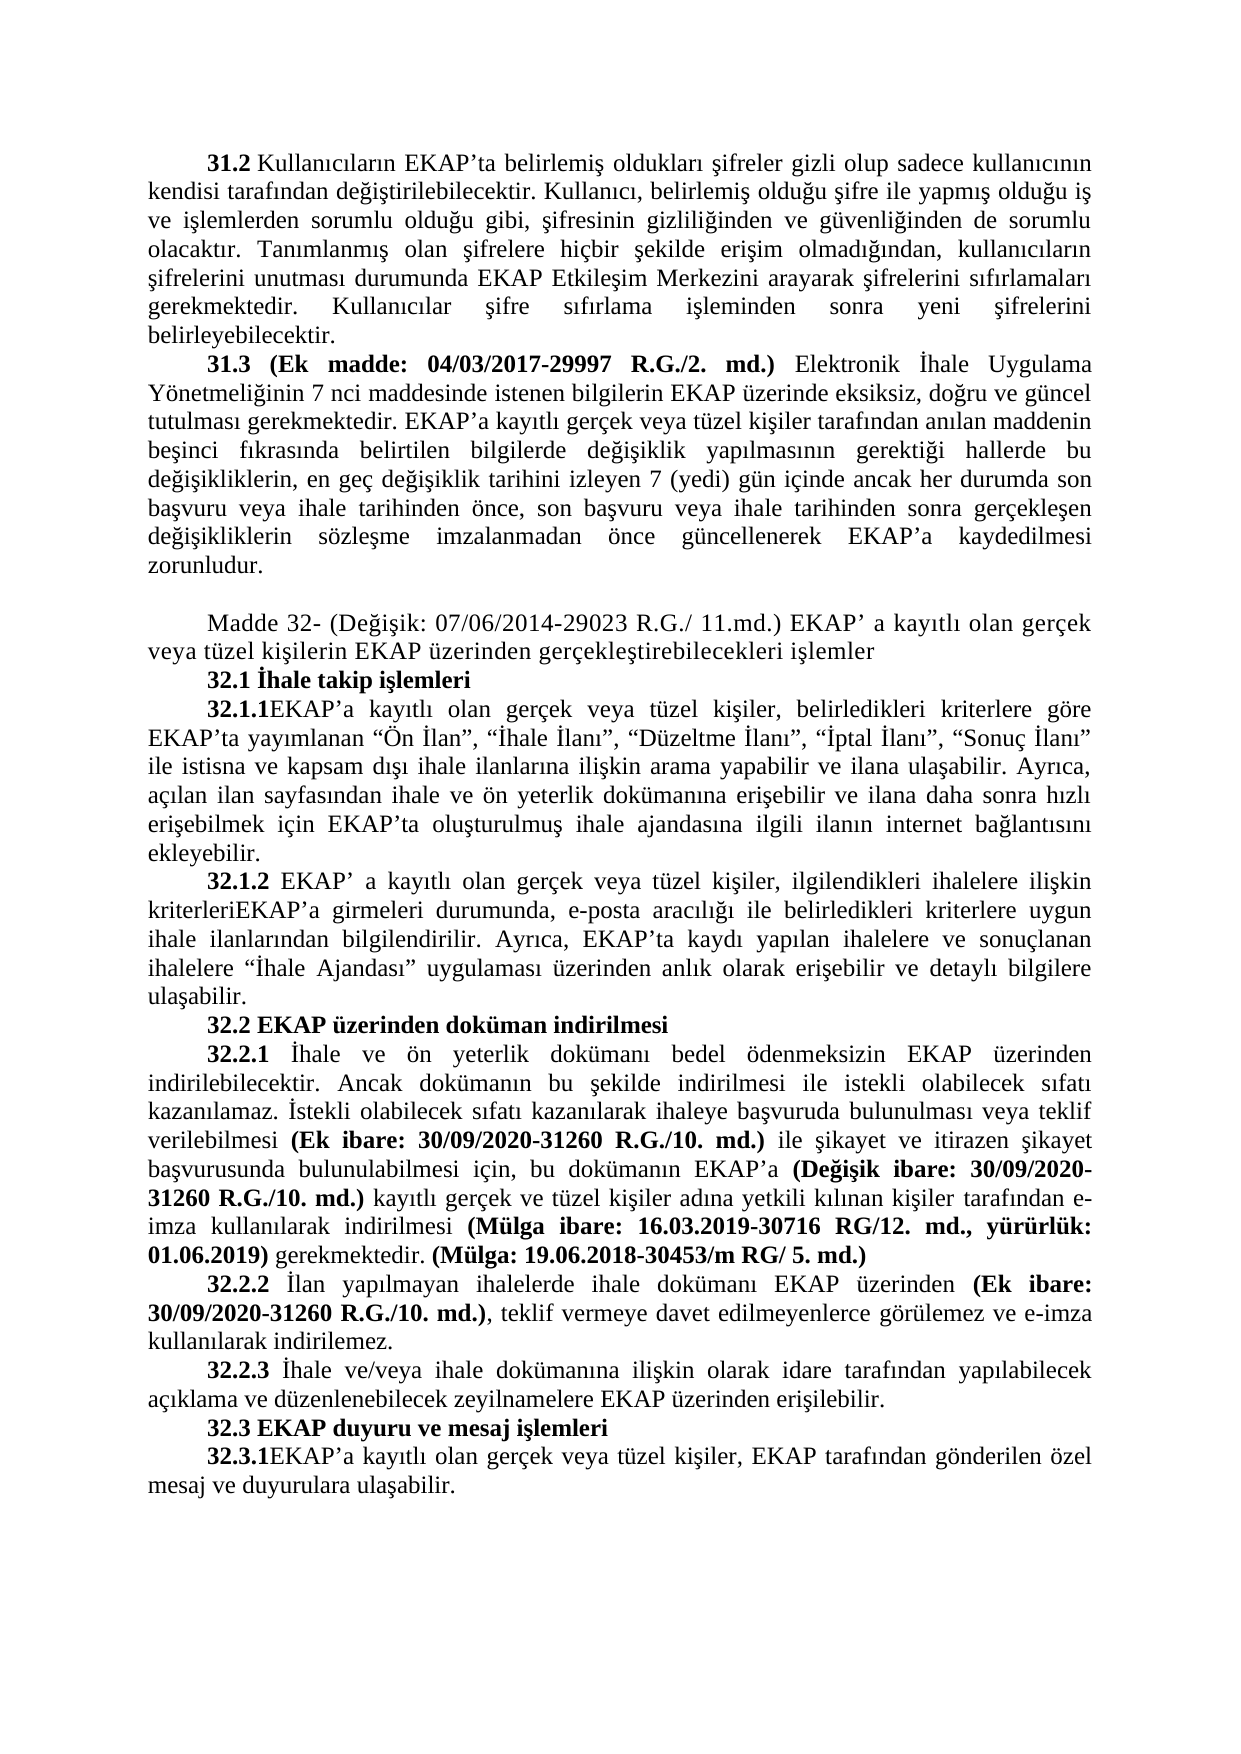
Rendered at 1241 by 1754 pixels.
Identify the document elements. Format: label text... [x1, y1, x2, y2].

text 32.1 İhale takip işlemleri [148, 665, 1092, 694]
text 32.3 EKAP duyuru ve mesaj işlemleri [148, 1413, 1092, 1441]
subtitle Madde 32- (Değişik: 07/06/2014-29023 R.G./ 11.md.) EKAP’ a kayıtlı olan gerçek veya tüzel kişilerin EKAP üzerinden gerçekleştirebilecekleri işlemler [148, 608, 1092, 665]
text 32.2.1 İhale ve ön yeterlik dokümanı bedel ödenmeksizin EKAP üzerinden indirilebilecektir. Ancak dokümanın bu şekilde indirilmesi ile istekli olabilecek sıfatı kazanılamaz. İstekli olabilecek sıfatı kazanılarak ihaleye başvuruda bulunulması veya teklif verilebilmesi (Ek ibare: 30/09/2020-31260 R.G./10. md.) ile şikayet ve itirazen şikayet başvurusunda bulunulabilmesi için, bu dokümanın EKAP’a (Değişik ibare: 30/09/2020-31260 R.G./10. md.) kayıtlı gerçek ve tüzel kişiler adına yetkili kılınan kişiler tarafından e-imza kullanılarak indirilmesi (Mülga ibare: 16.03.2019-30716 RG/12. md., yürürlük: 01.06.2019) gerekmektedir. (Mülga: 19.06.2018-30453/m RG/ 5. md.) [148, 1039, 1092, 1269]
text 32.2.2 İlan yapılmayan ihalelerde ihale dokümanı EKAP üzerinden (Ek ibare: 30/09/2020-31260 R.G./10. md.), teklif vermeye davet edilmeyenlerce görülemez ve e-imza kullanılarak indirilemez. [148, 1269, 1092, 1355]
text 31.3 (Ek madde: 04/03/2017-29997 R.G./2. md.) Elektronik İhale Uygulama Yönetmeliğinin 7 nci maddesinde istenen bilgilerin EKAP üzerinde eksiksiz, doğru ve güncel tutulması gerekmektedir. EKAP’a kayıtlı gerçek veya tüzel kişiler tarafından anılan maddenin beşinci fıkrasında belirtilen bilgilerde değişiklik yapılmasının gerektiği hallerde bu değişikliklerin, en geç değişiklik tarihini izleyen 7 (yedi) gün içinde ancak her durumda son başvuru veya ihale tarihinden önce, son başvuru veya ihale tarihinden sonra gerçekleşen değişikliklerin sözleşme imzalanmadan önce güncellenerek EKAP’a kaydedilmesi zorunludur. [148, 349, 1092, 579]
text 32.1.2 EKAP’ a kayıtlı olan gerçek veya tüzel kişiler, ilgilendikleri ihalelere ilişkin kriterleriEKAP’a girmeleri durumunda, e-posta aracılığı ile belirledikleri kriterlere uygun ihale ilanlarından bilgilendirilir. Ayrıca, EKAP’ta kaydı yapılan ihalelere ve sonuçlanan ihalelere “İhale Ajandası” uygulaması üzerinden anlık olarak erişebilir ve detaylı bilgilere ulaşabilir. [148, 866, 1092, 1010]
text 32.2.3 İhale ve/veya ihale dokümanına ilişkin olarak idare tarafından yapılabilecek açıklama ve düzenlenebilecek zeyilnamelere EKAP üzerinden erişilebilir. [148, 1355, 1092, 1413]
text 32.1.1EKAP’a kayıtlı olan gerçek veya tüzel kişiler, belirledikleri kriterlere göre EKAP’ta yayımlanan “Ön İlan”, “İhale İlanı”, “Düzeltme İlanı”, “İptal İlanı”, “Sonuç İlanı” ile istisna ve kapsam dışı ihale ilanlarına ilişkin arama yapabilir ve ilana ulaşabilir. Ayrıca, açılan ilan sayfasından ihale ve ön yeterlik dokümanına erişebilir ve ilana daha sonra hızlı erişebilmek için EKAP’ta oluşturulmuş ihale ajandasına ilgili ilanın internet bağlantısını ekleyebilir. [148, 694, 1092, 866]
text 31.2 Kullanıcıların EKAP’ta belirlemiş oldukları şifreler gizli olup sadece kullanıcının kendisi tarafından değiştirilebilecektir. Kullanıcı, belirlemiş olduğu şifre ile yapmış olduğu iş ve işlemlerden sorumlu olduğu gibi, şifresinin gizliliğinden ve güvenliğinden de sorumlu olacaktır. Tanımlanmış olan şifrelere hiçbir şekilde erişim olmadığından, kullanıcıların şifrelerini unutması durumunda EKAP Etkileşim Merkezini arayarak şifrelerini sıfırlamaları gerekmektedir. Kullanıcılar şifre sıfırlama işleminden sonra yeni şifrelerini belirleyebilecektir. [148, 148, 1092, 349]
text 32.2 EKAP üzerinden doküman indirilmesi [148, 1010, 1092, 1039]
text 32.3.1EKAP’a kayıtlı olan gerçek veya tüzel kişiler, EKAP tarafından gönderilen özel mesaj ve duyurulara ulaşabilir. [148, 1441, 1092, 1499]
